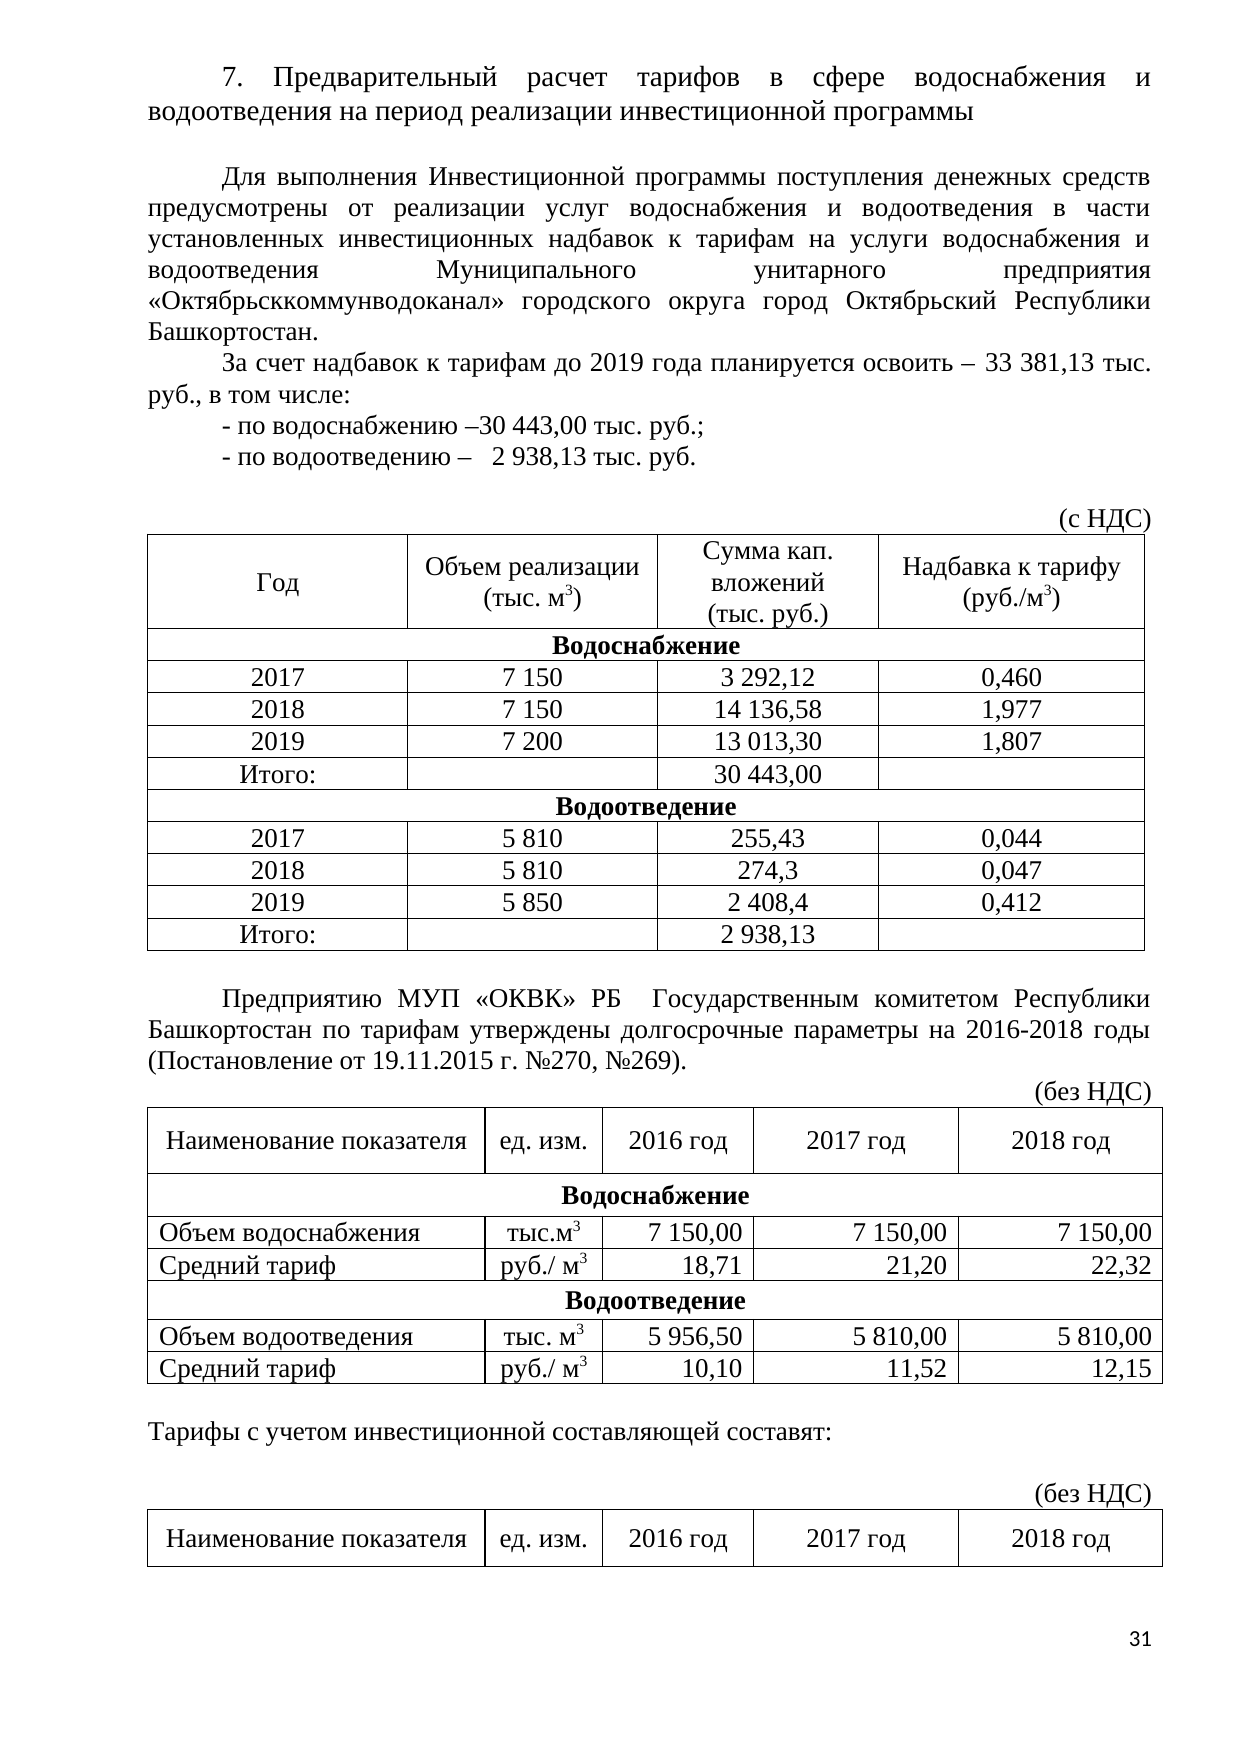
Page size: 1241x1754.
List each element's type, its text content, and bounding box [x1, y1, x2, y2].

table_cell 2018 [148, 693, 407, 724]
table_cell Объем водоотведения [148, 1320, 484, 1351]
text Для выполнения Инвестиционной программы поступления денежных средств предусмотрены от реализации услуг водоснабжения и водоотведения в части установленных инвестиционных надбавок к тарифам на услуги водоснабжения и водоотведения Муниципального унитарного предприятия «Октябрьсккоммунводоканал» городского округа город Октябрьский Республики Башкортостан. [148, 160, 1152, 347]
table_cell 21,20 [754, 1249, 958, 1280]
table_cell 18,71 [603, 1249, 753, 1280]
table_cell Итого: [148, 919, 407, 950]
text Предприятию МУП «ОКВК» РБ Государственным комитетом Республики Башкортостан по тарифам утверждены долгосрочные параметры на 2016-2018 годы (Постановление от 19.11.2015 г. №270, №269). [148, 982, 1152, 1075]
table_header Год [148, 535, 407, 628]
table_cell [408, 919, 657, 950]
text За счет надбавок к тарифам до 2019 года планируется освоить – 33 381,13 тыс. руб., в том числе: [148, 347, 1152, 409]
text (без НДС) [185, 1478, 1152, 1509]
table_cell тыс.м3 [486, 1217, 602, 1248]
table_cell 22,32 [959, 1249, 1162, 1280]
text - по водоотведению – 2 938,13 тыс. руб. [148, 440, 1152, 471]
table_cell Средний тариф [148, 1249, 484, 1280]
table_cell 0,044 [879, 822, 1144, 853]
table_cell 2 408,4 [658, 886, 878, 918]
table_cell 5 810,00 [959, 1320, 1162, 1351]
table_cell 5 810,00 [754, 1320, 958, 1351]
table_header Наименование показателя [148, 1510, 484, 1566]
table_cell 2 938,13 [658, 919, 878, 950]
table_cell 30 443,00 [658, 758, 878, 789]
table_cell 7 150 [408, 693, 657, 724]
table_header Надбавка к тарифу (руб./м3) [879, 535, 1144, 628]
table_header 2016 год [603, 1510, 753, 1566]
table_cell 255,43 [658, 822, 878, 853]
table_cell [879, 919, 1144, 950]
table_cell 0,412 [879, 886, 1144, 918]
table_cell 0,047 [879, 854, 1144, 885]
text (с НДС) [148, 502, 1152, 533]
table_cell 13 013,30 [658, 726, 878, 757]
table_header 2016 год [603, 1108, 753, 1172]
table_header Объем реализации (тыс. м3) [408, 535, 657, 628]
table_cell Средний тариф [148, 1352, 484, 1383]
table_cell руб./ м3 [486, 1249, 602, 1280]
table_cell Объем водоснабжения [148, 1217, 484, 1248]
table_cell 2017 [148, 822, 407, 853]
table_cell 7 150,00 [959, 1217, 1162, 1248]
table_cell [879, 758, 1144, 789]
text 7. Предварительный расчет тарифов в сфере водоснабжения и водоотведения на период реализации инвестиционной программы [148, 59, 1152, 126]
table_header ед. изм. [486, 1510, 602, 1566]
table_cell Водоотведение [148, 790, 1144, 821]
table_cell руб./ м3 [486, 1352, 602, 1383]
table_cell 11,52 [754, 1352, 958, 1383]
text (без НДС) [185, 1075, 1152, 1107]
table_cell [408, 758, 657, 789]
text - по водоснабжению –30 443,00 тыс. руб.; [148, 409, 1152, 440]
table_cell Водоснабжение [148, 629, 1144, 660]
table_cell 12,15 [959, 1352, 1162, 1383]
text Тарифы с учетом инвестиционной составляющей составят: [148, 1415, 1152, 1446]
table_cell Водоотведение [148, 1281, 1162, 1319]
table_cell 5 810 [408, 822, 657, 853]
table_cell Итого: [148, 758, 407, 789]
table_cell 7 200 [408, 726, 657, 757]
table_header ед. изм. [486, 1108, 602, 1172]
table_cell 7 150 [408, 661, 657, 692]
table_cell 3 292,12 [658, 661, 878, 692]
table_cell Водоснабжение [148, 1174, 1162, 1216]
table_header Сумма кап. вложений (тыс. руб.) [658, 535, 878, 628]
table_cell 2019 [148, 886, 407, 918]
table_cell 1,807 [879, 726, 1144, 757]
table_cell 274,3 [658, 854, 878, 885]
table_header 2017 год [754, 1108, 958, 1172]
table_cell 2017 [148, 661, 407, 692]
table_header 2018 год [959, 1510, 1162, 1566]
table_cell 5 850 [408, 886, 657, 918]
table_header Наименование показателя [148, 1108, 484, 1172]
table_cell 5 956,50 [603, 1320, 753, 1351]
table_header 2018 год [959, 1108, 1162, 1172]
table_header 2017 год [754, 1510, 958, 1566]
table_cell 7 150,00 [754, 1217, 958, 1248]
table_cell 5 810 [408, 854, 657, 885]
table_cell 7 150,00 [603, 1217, 753, 1248]
table_cell 10,10 [603, 1352, 753, 1383]
table_cell тыс. м3 [486, 1320, 602, 1351]
table_cell 0,460 [879, 661, 1144, 692]
table_cell 2018 [148, 854, 407, 885]
table_cell 1,977 [879, 693, 1144, 724]
table_cell 2019 [148, 726, 407, 757]
table_cell 14 136,58 [658, 693, 878, 724]
